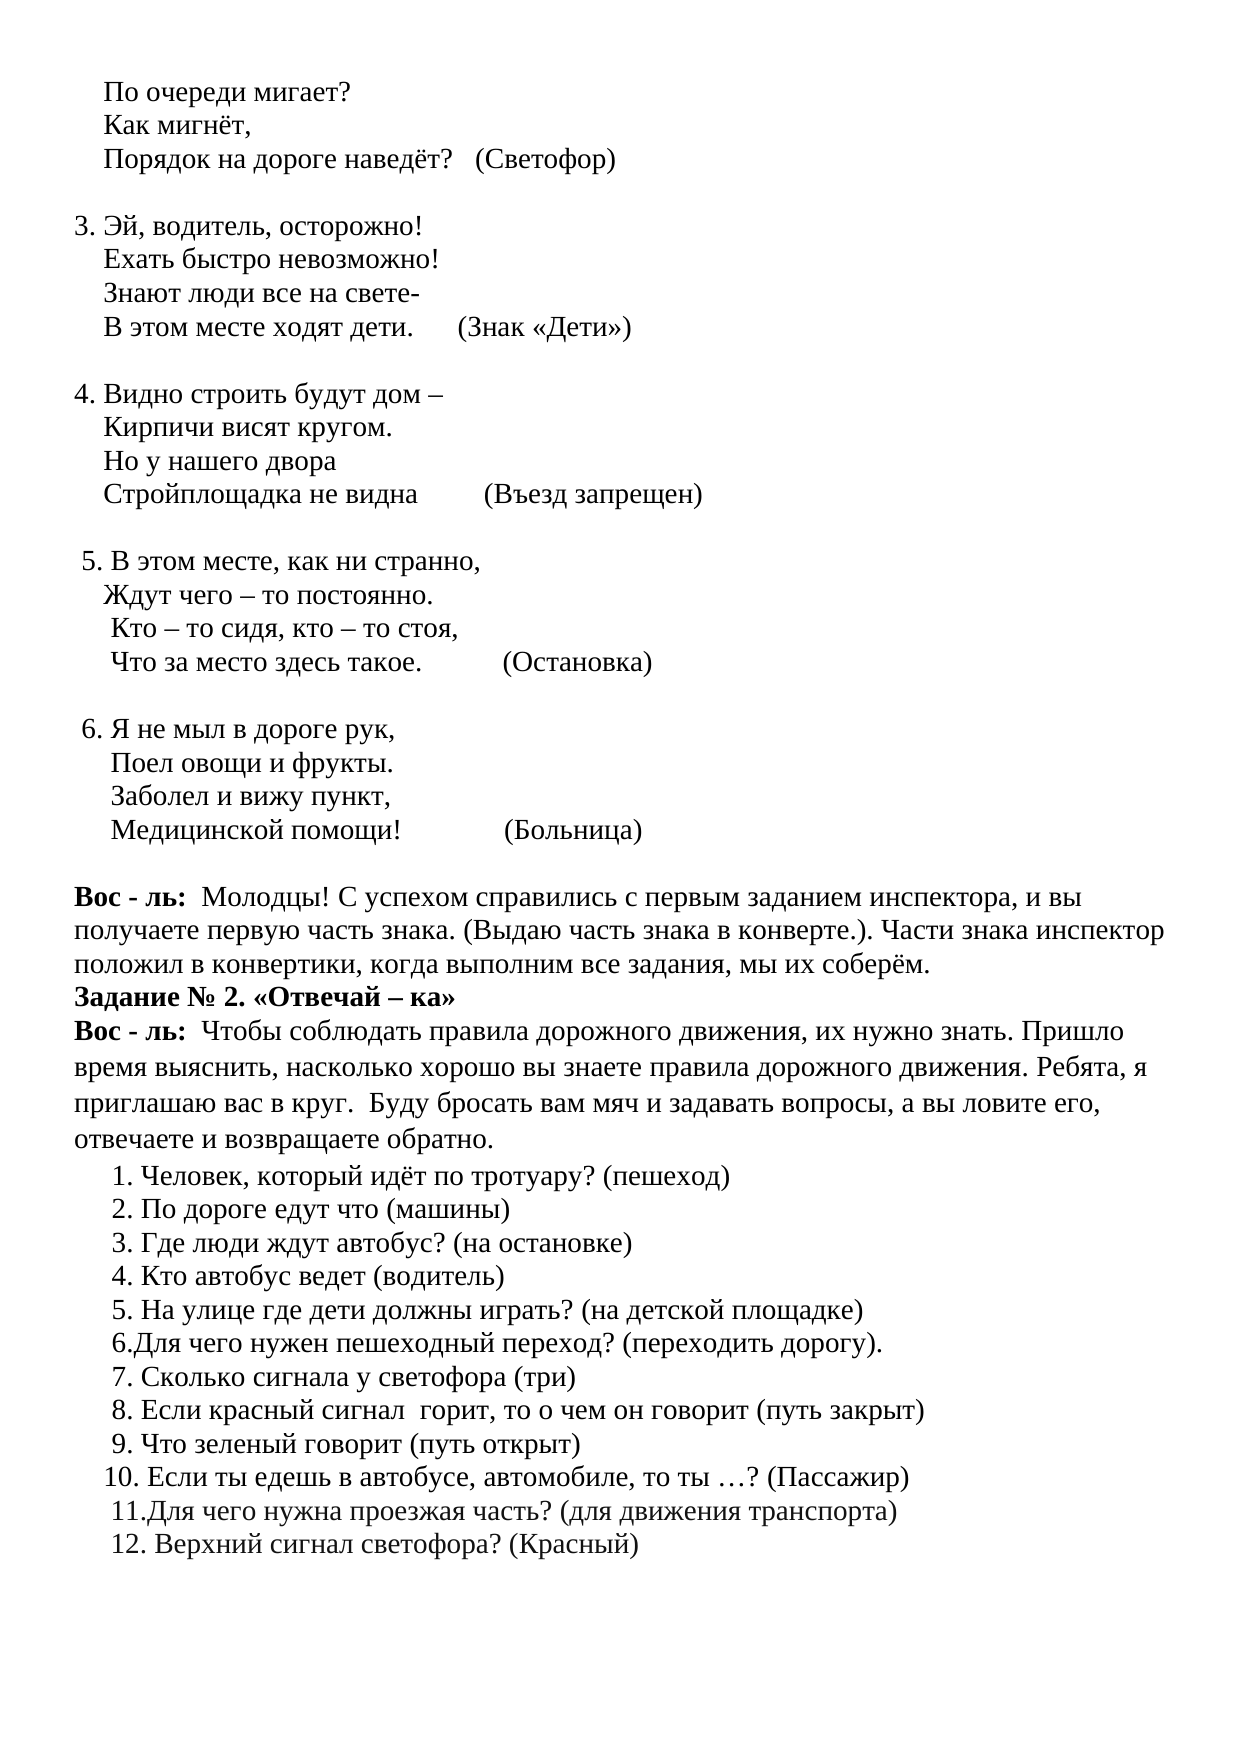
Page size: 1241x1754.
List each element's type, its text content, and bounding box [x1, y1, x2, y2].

text 11.Для чего нужна проезжая часть? (для движения транспорта) [74, 1493, 1166, 1527]
text Ждут чего – то постоянно. [74, 577, 1166, 611]
text 6.Для чего нужен пешеходный переход? (переходить дорогу). [74, 1325, 1166, 1359]
text 12. Верхний сигнал светофора? (Красный) [74, 1527, 1166, 1560]
text 1. Человек, который идёт по тротуару? (пешеход) [74, 1158, 1166, 1191]
text 5. На улице где дети должны играть? (на детской площадке) [74, 1292, 1166, 1325]
text Задание № 2. «Отвечай – ка» [74, 979, 1166, 1013]
text Ехать быстро невозможно! [74, 242, 1166, 275]
text Вос - ль: Молодцы! С успехом справились с первым заданием инспектора, и вы получаете первую часть знака. (Выдаю часть знака в конверте.). Части знака инспектор положил в конвертики, когда выполним все задания, мы их соберём. [74, 879, 1166, 979]
text Поел овощи и фрукты. [74, 745, 1166, 778]
text Вос - ль: Чтобы соблюдать правила дорожного движения, их нужно знать. Пришло время выяснить, насколько хорошо вы знаете правила дорожного движения. Ребята, я приглашаю вас в круг. Буду бросать вам мяч и задавать вопросы, а вы ловите его, отвечаете и возвращаете обратно. [74, 1013, 1166, 1155]
text Что за место здесь такое. (Остановка) [74, 644, 1166, 678]
text Порядок на дороге наведёт? (Светофор) [74, 141, 1166, 174]
text 4. Видно строить будут дом – [74, 376, 1166, 409]
text Кто – то сидя, кто – то стоя, [74, 611, 1166, 644]
text В этом месте ходят дети. (Знак «Дети») [74, 309, 1166, 342]
text По очереди мигает? [74, 74, 1166, 107]
text 10. Если ты едешь в автобусе, автомобиле, то ты …? (Пассажир) [74, 1459, 1166, 1493]
text Заболел и вижу пункт, [74, 778, 1166, 812]
text Медицинской помощи! (Больница) [74, 812, 1166, 845]
text Но у нашего двора [74, 443, 1166, 476]
text 3. Эй, водитель, осторожно! [74, 208, 1166, 242]
text Знают люди все на свете- [74, 275, 1166, 309]
text 5. В этом месте, как ни странно, [74, 543, 1166, 577]
text 8. Если красный сигнал горит, то о чем он говорит (путь закрыт) [74, 1392, 1166, 1426]
text Стройплощадка не видна (Въезд запрещен) [74, 476, 1166, 510]
text 7. Сколько сигнала у светофора (три) [74, 1359, 1166, 1392]
text Кирпичи висят кругом. [74, 409, 1166, 443]
text 6. Я не мыл в дороге рук, [74, 711, 1166, 745]
text 2. По дороге едут что (машины) [74, 1191, 1166, 1225]
text Как мигнёт, [74, 107, 1166, 141]
text 9. Что зеленый говорит (путь открыт) [74, 1426, 1166, 1459]
text 4. Кто автобус ведет (водитель) [74, 1258, 1166, 1292]
text 3. Где люди ждут автобус? (на остановке) [74, 1225, 1166, 1258]
